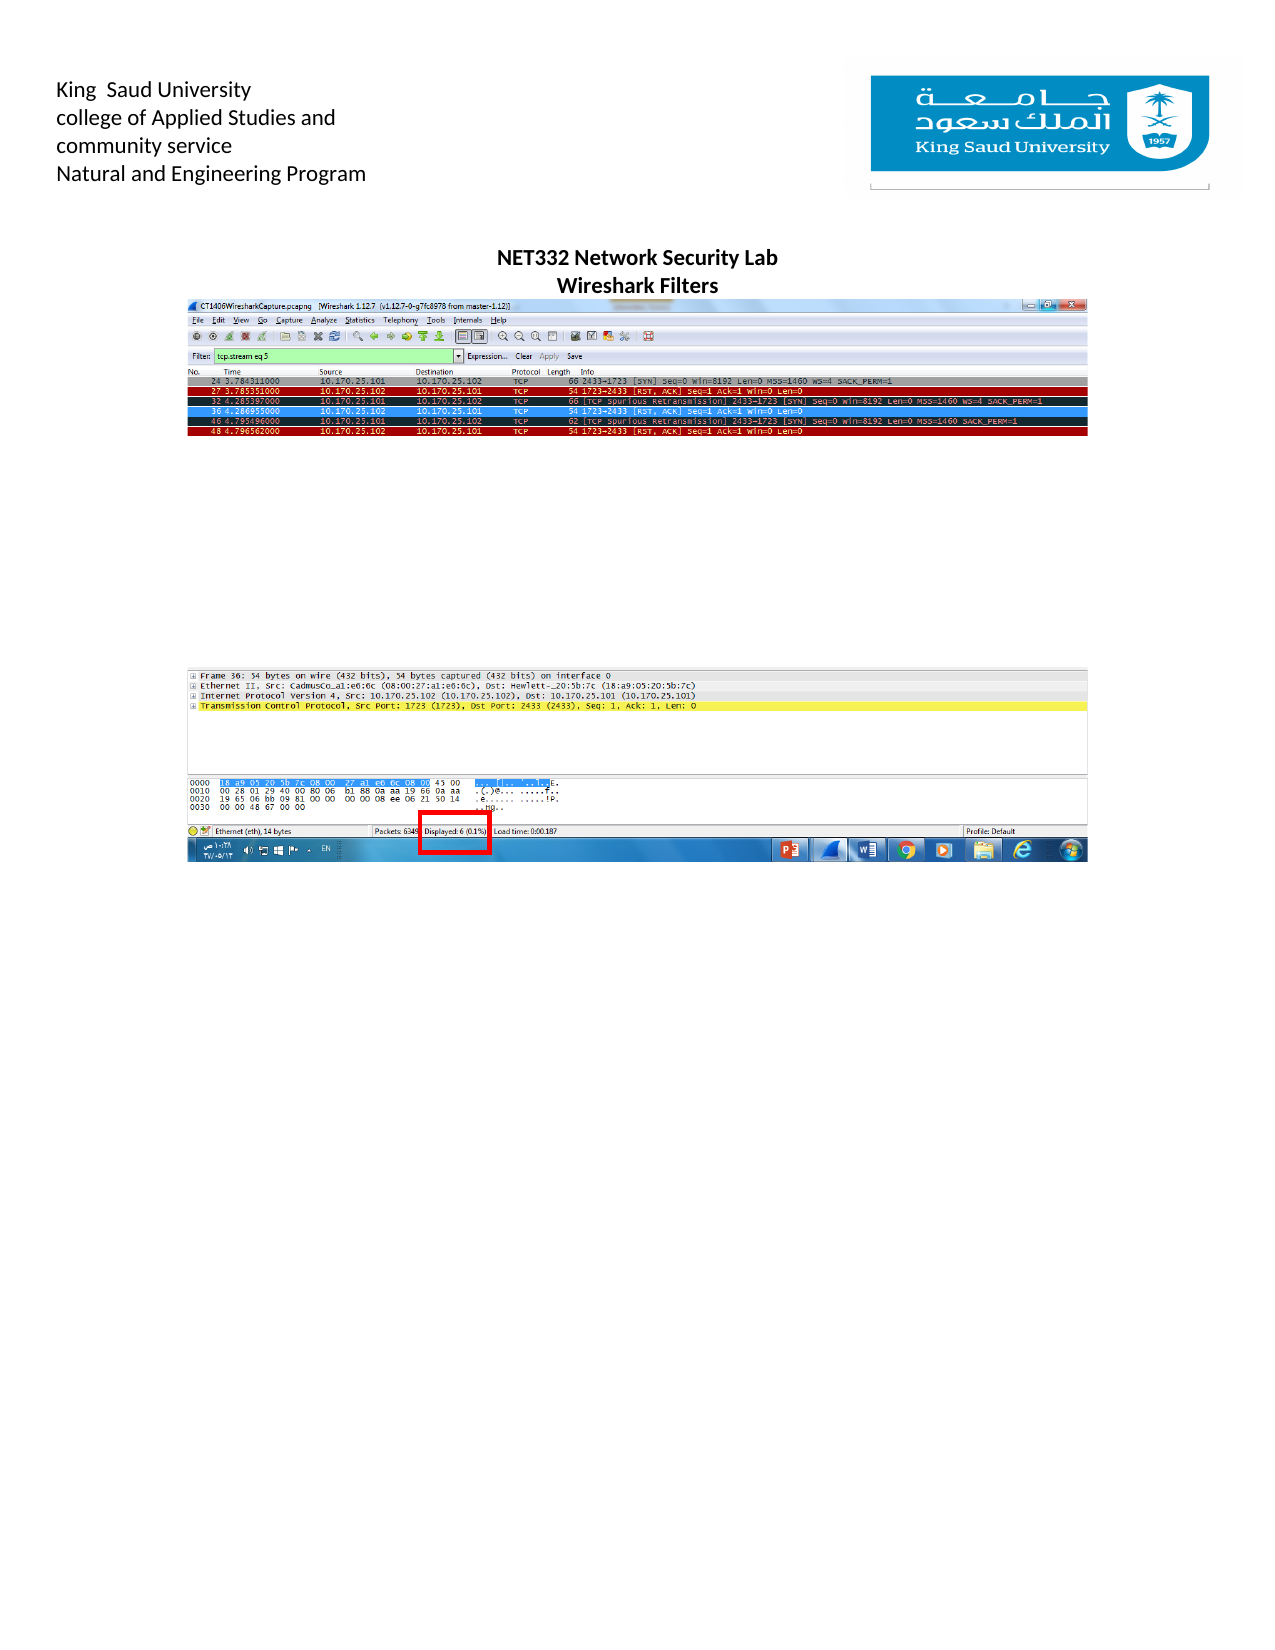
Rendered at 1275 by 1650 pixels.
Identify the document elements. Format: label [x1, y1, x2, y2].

picture [187, 299, 1088, 862]
picture [843, 54, 1244, 198]
